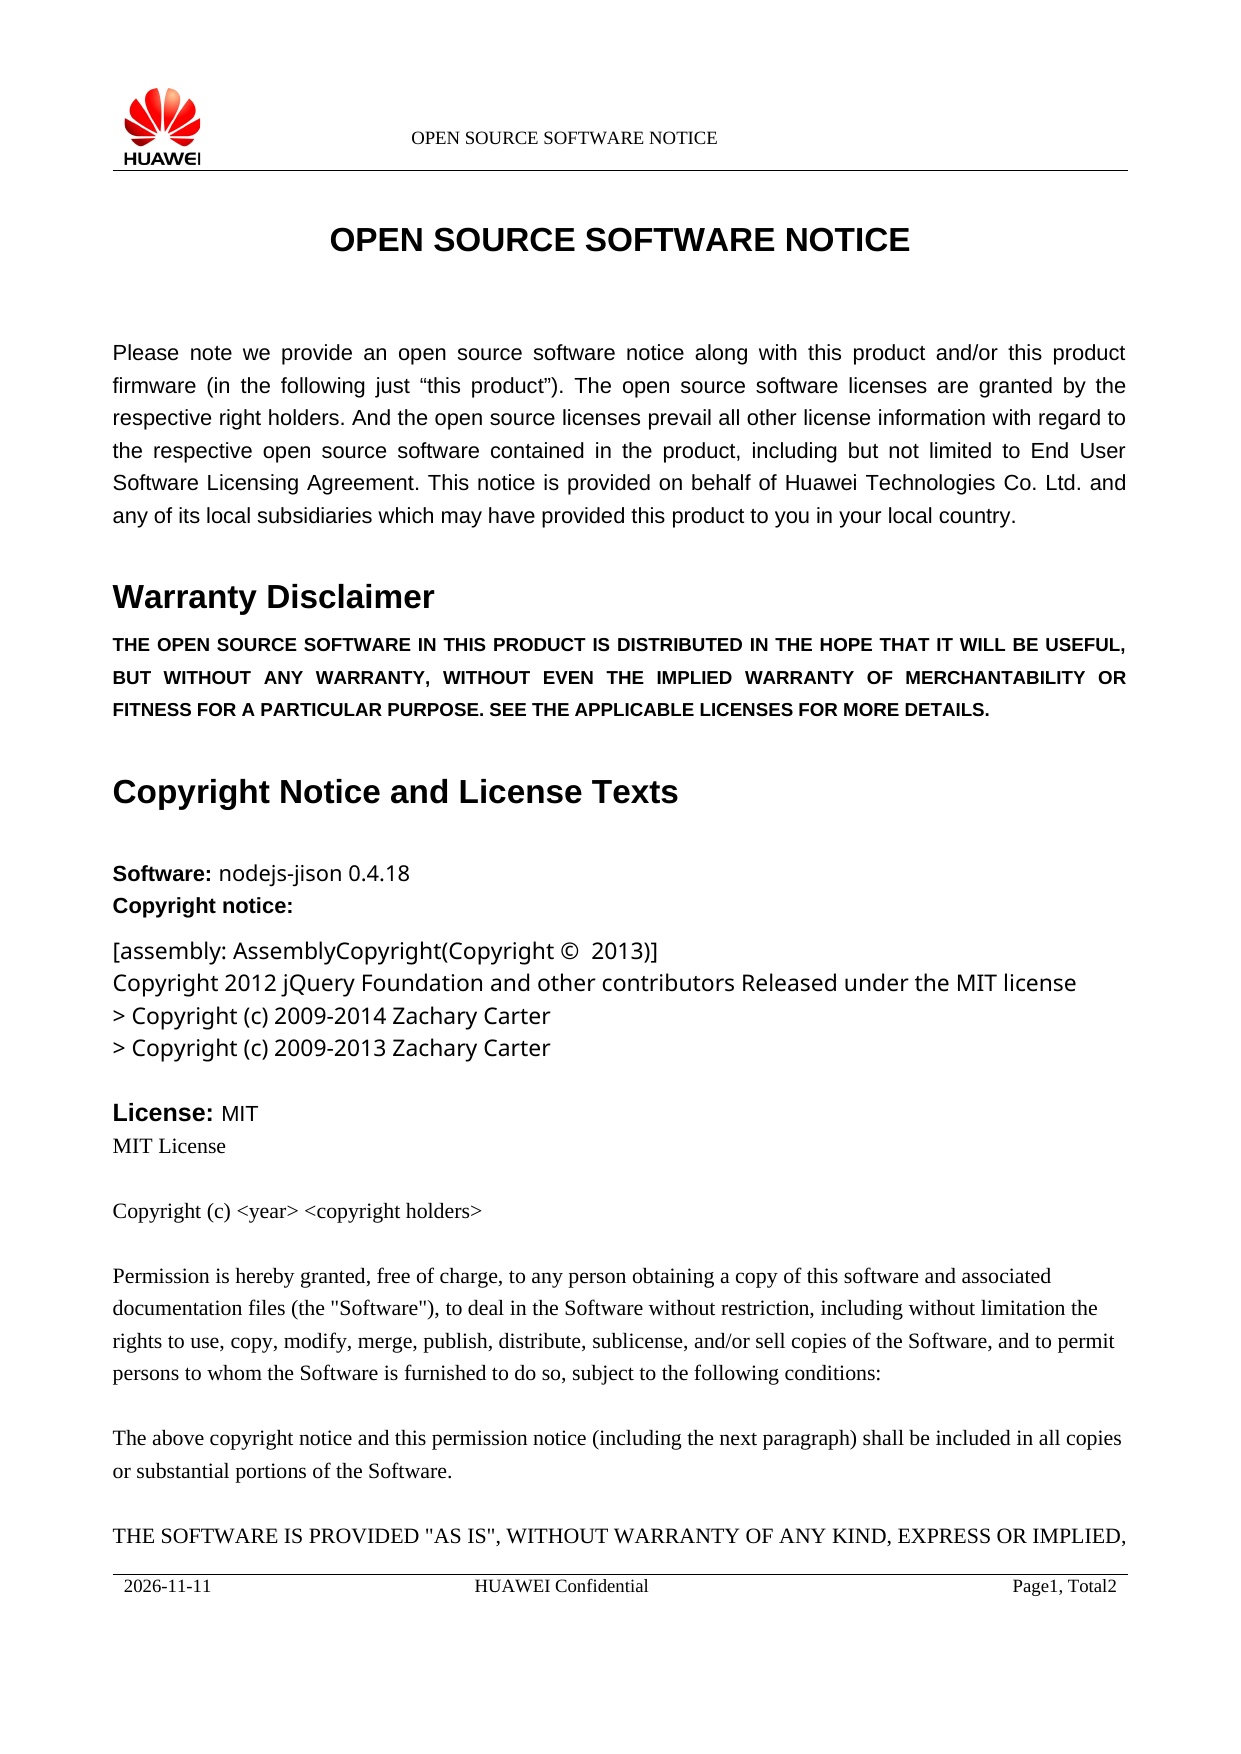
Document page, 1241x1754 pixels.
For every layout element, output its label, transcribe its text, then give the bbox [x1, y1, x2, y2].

title Software: nodejs-jison 0.4.18 [112, 856, 1128, 889]
text The open source software in this product is distributed in the hope that it will be useful, but WITHOUT ANY WARRANTY, without even the implied warranty of MERCHANTABILITY or FITNESS FOR A PARTICULAR PURPOSE. See the applicable licenses for more details. [112, 629, 1128, 726]
text Copyright notice: [112, 889, 1128, 921]
text Please note we provide an open source software notice along with this product and/or this product firmware (in the following just “this product”). The open source software licenses are granted by the respective right holders. And the open source licenses prevail all other license information with regard to the respective open source software contained in the product, including but not limited to End User Software Licensing Agreement. This notice is provided on behalf of Huawei Technologies Co. Ltd. and any of its local subsidiaries which may have provided this product to you in your local country. [112, 336, 1128, 531]
text Copyright Notice and License Texts [112, 759, 1128, 824]
text Warranty Disclaimer [112, 564, 1128, 629]
text ﻿[assembly: AssemblyCopyright(Copyright © 2013)] Copyright 2012 jQuery Foundation and other contributors Released under the MIT license > Copyright (c) 2009-2014 Zachary Carter > Copyright (c) 2009-2013 Zachary Carter [112, 934, 1128, 1096]
picture [124, 88, 201, 165]
text OPEN SOURCE SOFTWARE NOTICE [112, 206, 1128, 271]
text License: MIT [112, 1096, 1128, 1129]
